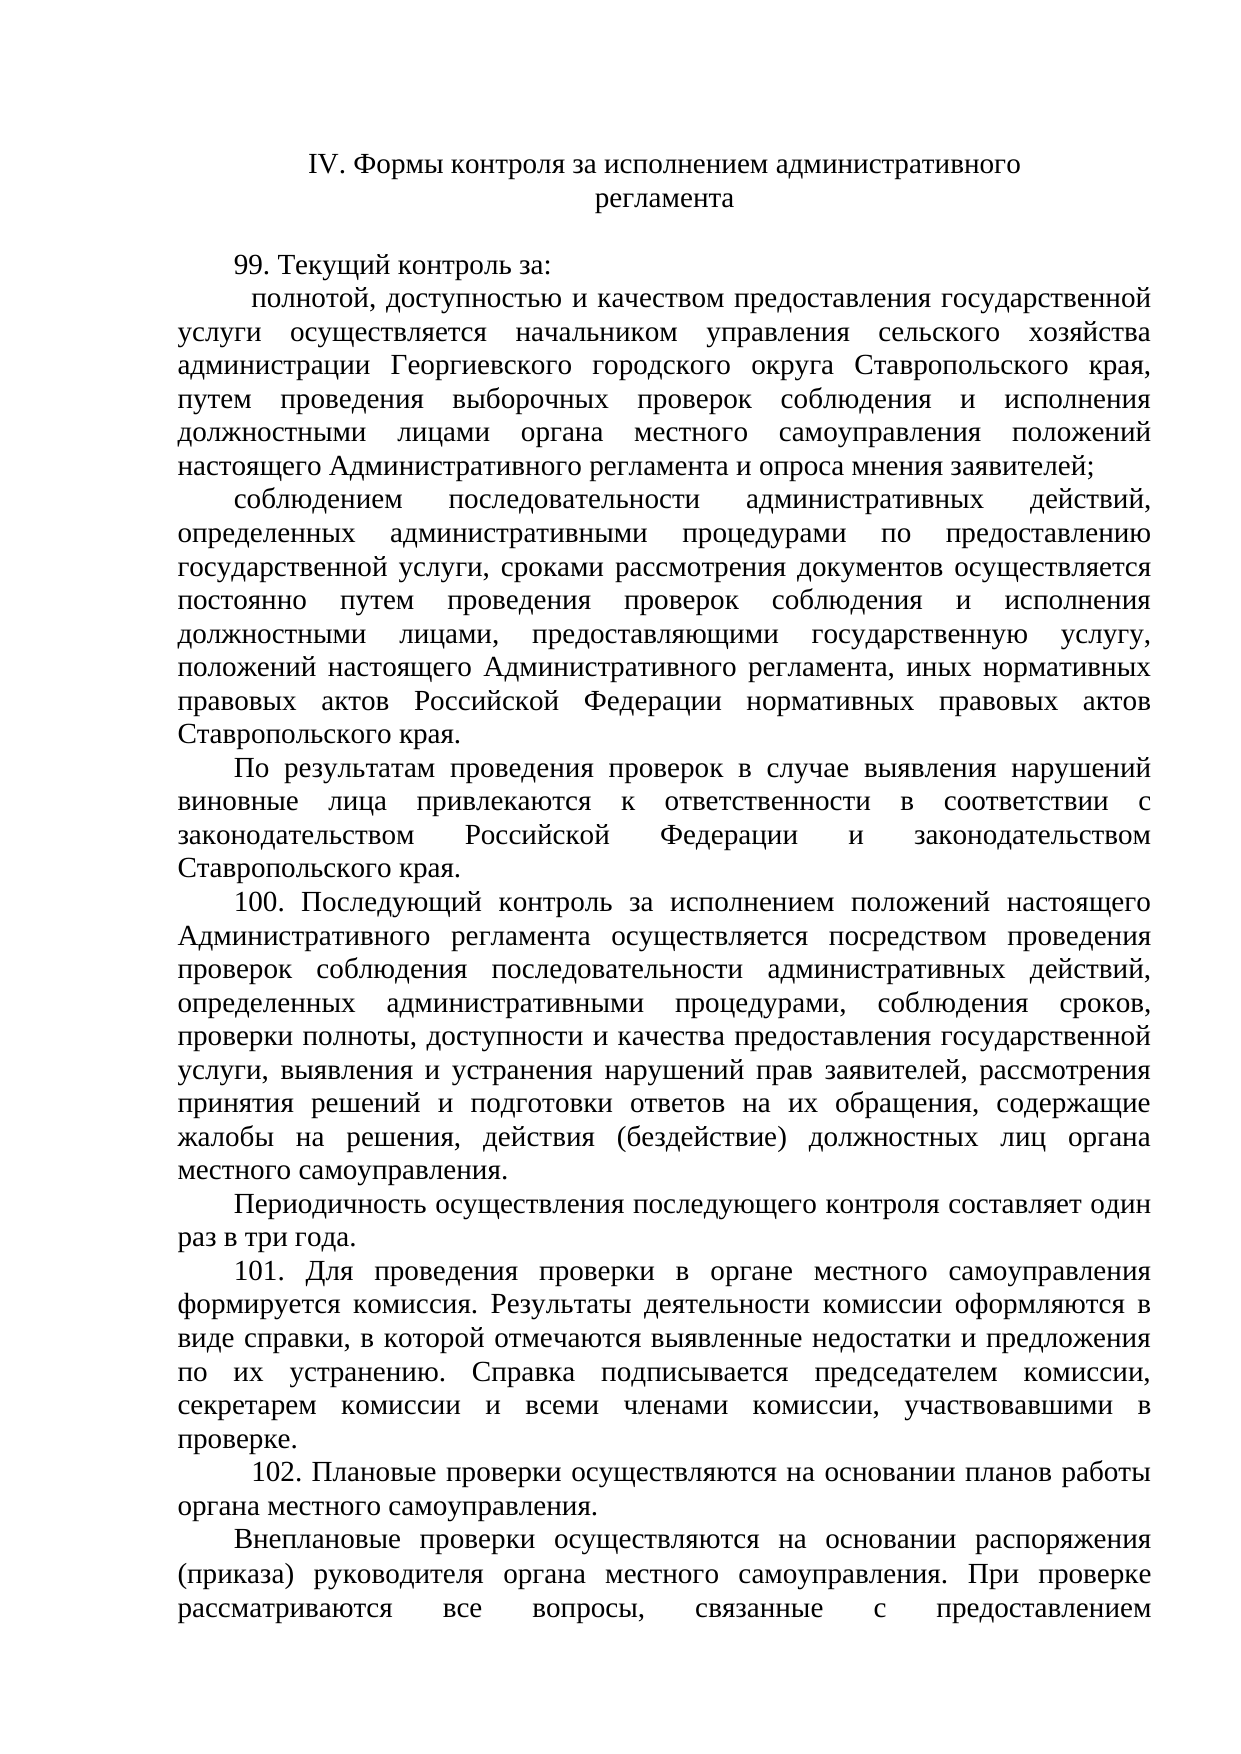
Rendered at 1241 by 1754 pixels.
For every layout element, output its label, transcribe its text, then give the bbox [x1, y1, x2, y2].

text По результатам проведения проверок в случае выявления нарушений виновные лица привлекаются к ответственности в соответствии с законодательством Российской Федерации и законодательством Ставропольского края. [177, 750, 1152, 884]
text IV. Формы контроля за исполнением административного [177, 146, 1152, 180]
text 101. Для проведения проверки в органе местного самоуправления формируется комиссия. Результаты деятельности комиссии оформляются в виде справки, в которой отмечаются выявленные недостатки и предложения по их устранению. Справка подписывается председателем комиссии, секретарем комиссии и всеми членами комиссии, участвовавшими в проверке. [177, 1253, 1152, 1454]
text 102. Плановые проверки осуществляются на основании планов работы органа местного самоуправления. [177, 1454, 1152, 1521]
text 99. Текущий контроль за: [177, 247, 1152, 280]
text 100. Последующий контроль за исполнением положений настоящего Административного регламента осуществляется посредством проведения проверок соблюдения последовательности административных действий, определенных административными процедурами, соблюдения сроков, проверки полноты, доступности и качества предоставления государственной услуги, выявления и устранения нарушений прав заявителей, рассмотрения принятия решений и подготовки ответов на их обращения, содержащие жалобы на решения, действия (бездействие) должностных лиц органа местного самоуправления. [177, 884, 1152, 1186]
text Периодичность осуществления последующего контроля составляет один раз в три года. [177, 1186, 1152, 1253]
text соблюдением последовательности административных действий, определенных административными процедурами по предоставлению государственной услуги, сроками рассмотрения документов осуществляется постоянно путем проведения проверок соблюдения и исполнения должностными лицами, предоставляющими государственную услугу, положений настоящего Административного регламента, иных нормативных правовых актов Российской Федерации нормативных правовых актов Ставропольского края. [177, 482, 1152, 750]
text регламента [177, 180, 1152, 213]
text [177, 1521, 1152, 1624]
text полнотой, доступностью и качеством предоставления государственной услуги осуществляется начальником управления сельского хозяйства администрации Георгиевского городского округа Ставропольского края, путем проведения выборочных проверок соблюдения и исполнения должностными лицами органа местного самоуправления положений настоящего Административного регламента и опроса мнения заявителей; [177, 280, 1152, 482]
